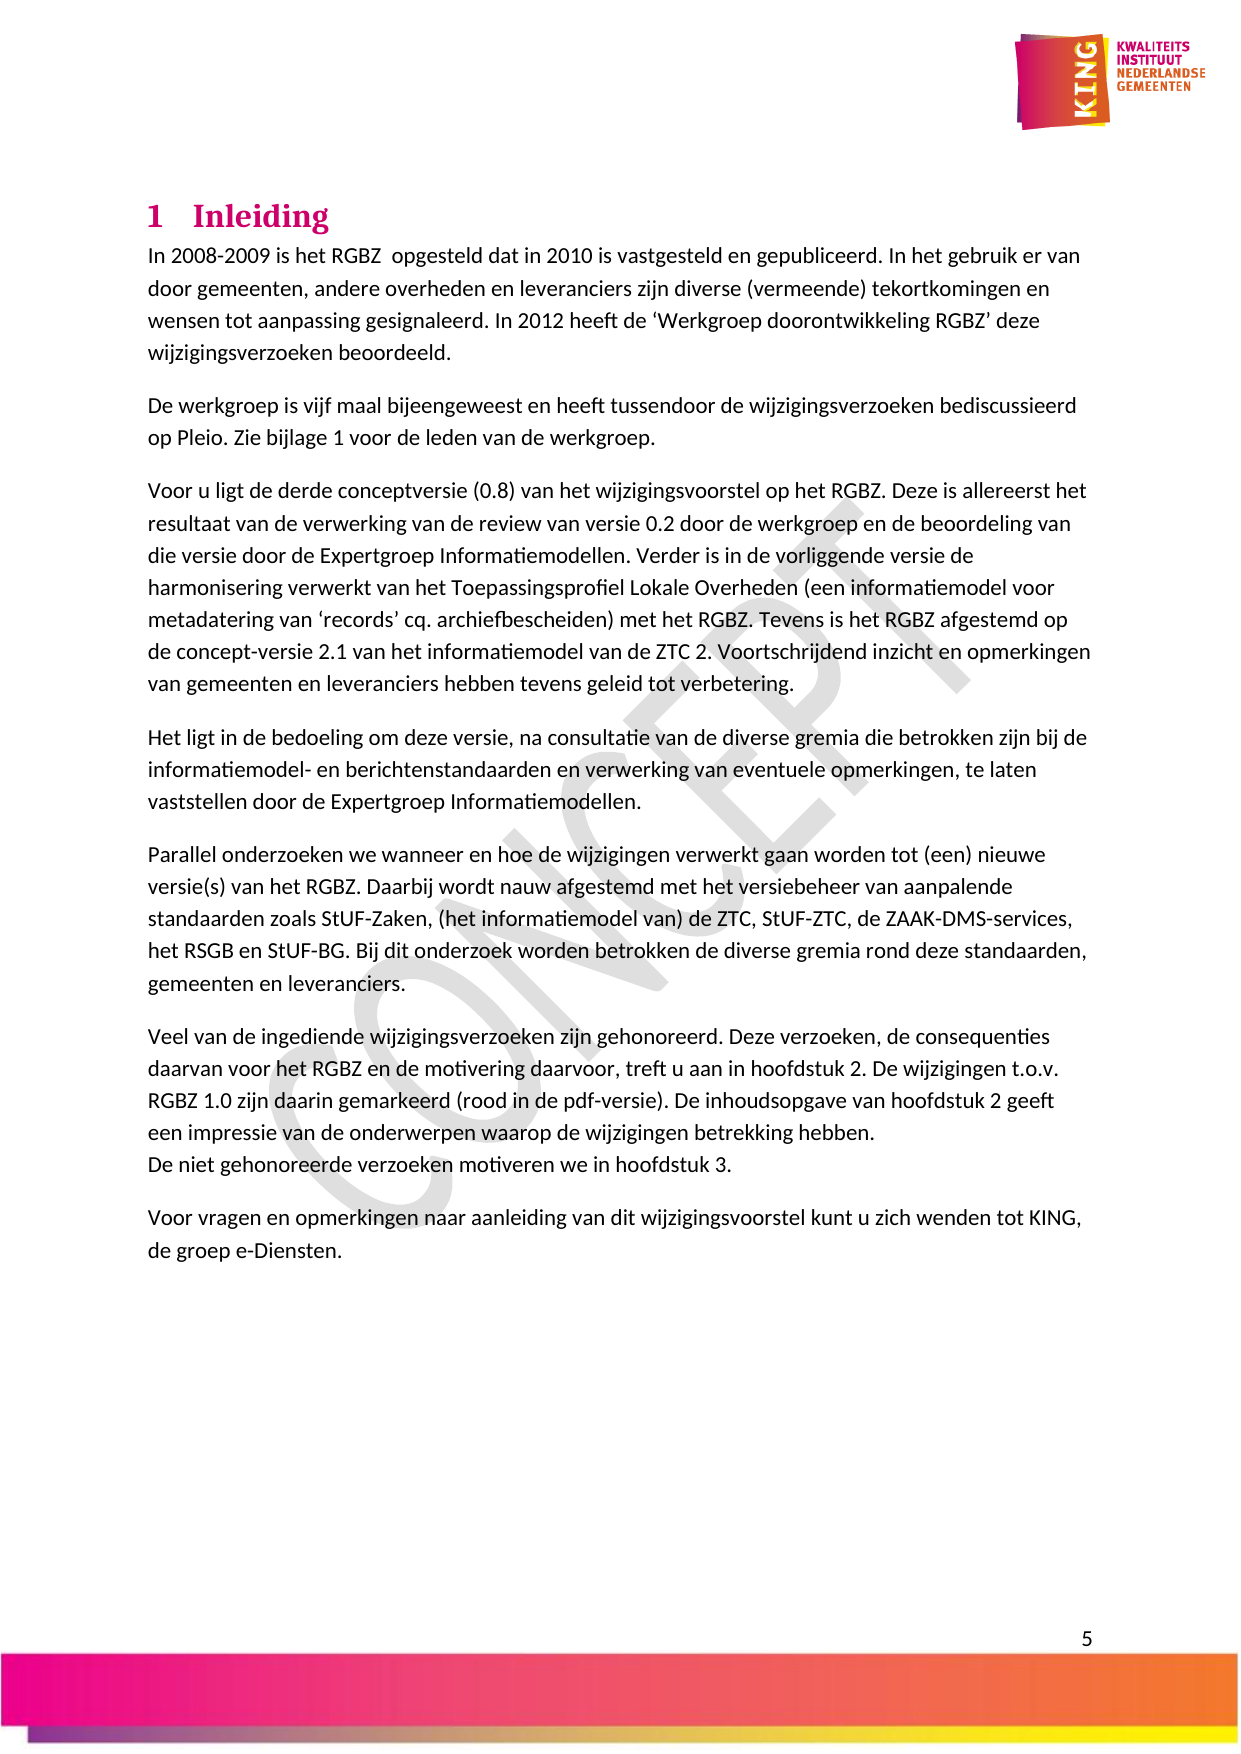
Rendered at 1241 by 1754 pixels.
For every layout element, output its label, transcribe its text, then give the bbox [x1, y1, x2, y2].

text Het ligt in de bedoeling om deze versie, na consultatie van de diverse gremia die betrokken zijn bij de informatiemodel- en berichtenstandaarden en verwerking van eventuele opmerkingen, te laten vaststellen door de Expertgroep Informatiemodellen. [148, 723, 1093, 815]
text Veel van de ingediende wijzigingsverzoeken zijn gehonoreerd. Deze verzoeken, de consequenties daarvan voor het RGBZ en de motivering daarvoor, treft u aan in hoofdstuk 2. De wijzigingen t.o.v. RGBZ 1.0 zijn daarin gemarkeerd (rood in de pdf-versie). De inhoudsopgave van hoofdstuk 2 geeft een impressie van de onderwerpen waarop de wijzigingen betrekking hebben. De niet gehonoreerde verzoeken motiveren we in hoofdstuk 3. [148, 1022, 1093, 1178]
text Voor vragen en opmerkingen naar aanleiding van dit wijzigingsvoorstel kunt u zich wenden tot KING, de groep e-Diensten. [148, 1203, 1093, 1264]
picture [0, 1650, 1239, 1750]
text In 2008-2009 is het RGBZ opgesteld dat in 2010 is vastgesteld en gepubliceerd. In het gebruik er van door gemeenten, andere overheden en leveranciers zijn diverse (vermeende) tekortkomingen en wensen tot aanpassing gesignaleerd. In 2012 heeft de ‘Werkgroep doorontwikkeling RGBZ’ deze wijzigingsverzoeken beoordeeld. [148, 242, 1093, 366]
text De werkgroep is vijf maal bijeengeweest en heeft tussendoor de wijzigingsverzoeken bediscussieerd op Pleio. Zie bijlage 1 voor de leden van de werkgroep. [148, 391, 1093, 451]
subtitle Inleiding [148, 198, 1093, 236]
text Voor u ligt de derde conceptversie (0.8) van het wijzigingsvoorstel op het RGBZ. Deze is allereerst het resultaat van de verwerking van de review van versie 0.2 door de werkgroep en de beoordeling van die versie door de Expertgroep Informatiemodellen. Verder is in de vorliggende versie de harmonisering verwerkt van het Toepassingsprofiel Lokale Overheden (een informatiemodel voor metadatering van ‘records’ cq. archiefbescheiden) met het RGBZ. Tevens is het RGBZ afgestemd op de concept-versie 2.1 van het informatiemodel van de ZTC 2. Voortschrijdend inzicht en opmerkingen van gemeenten en leveranciers hebben tevens geleid tot verbetering. [148, 476, 1093, 698]
text Parallel onderzoeken we wanneer en hoe de wijzigingen verwerkt gaan worden tot (een) nieuwe versie(s) van het RGBZ. Daarbij wordt nauw afgestemd met het versiebeheer van aanpalende standaarden zoals StUF-Zaken, (het informatiemodel van) de ZTC, StUF-ZTC, de ZAAK-DMS-services, het RSGB en StUF-BG. Bij dit onderzoek worden betrokken de diverse gremia rond deze standaarden, gemeenten en leveranciers. [148, 840, 1093, 997]
picture [1014, 33, 1206, 131]
